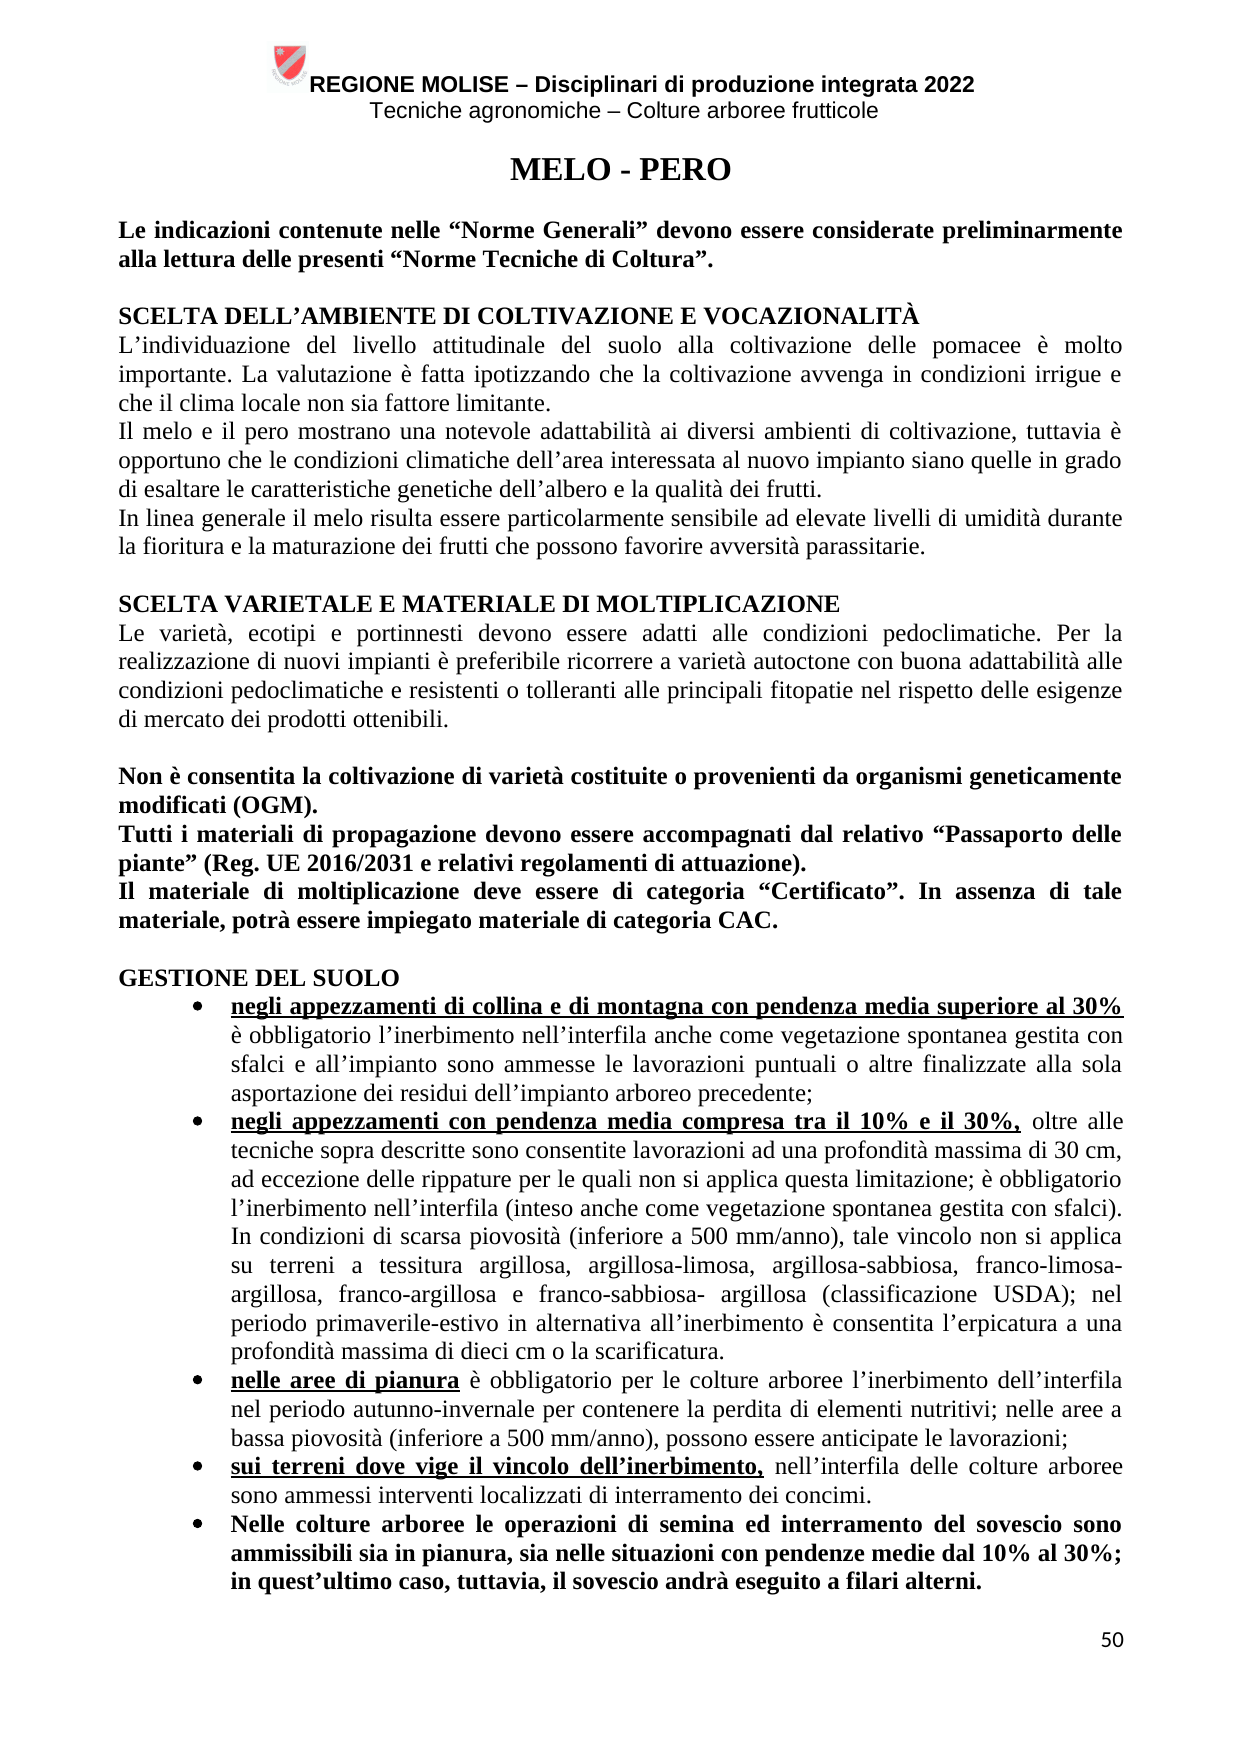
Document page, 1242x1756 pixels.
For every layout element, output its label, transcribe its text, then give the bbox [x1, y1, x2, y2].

text Tutti i materiali di propagazione devono essere accompagnati dal relativo “Passaporto delle piante” (Reg. UE 2016/2031 e relativi regolamenti di attuazione). [118, 819, 1123, 876]
text MELO - PERO [118, 149, 1123, 187]
text Scelta dell’ambiente di coltivazione e vocazionalità [118, 301, 1123, 330]
text L’individuazione del livello attitudinale del suolo alla coltivazione delle pomacee è molto importante. La valutazione è fatta ipotizzando che la coltivazione avvenga in condizioni irrigue e che il clima locale non sia fattore limitante. [118, 330, 1123, 416]
list Nelle colture arboree le operazioni di semina ed interramento del sovescio sono ammissibili sia in pianura, sia nelle situazioni con pendenze medie dal 10% al 30%; in quest’ultimo caso, tuttavia, il sovescio andrà eseguito a filari alterni. [193, 1509, 1123, 1595]
text Il materiale di moltiplicazione deve essere di categoria “Certificato”. In assenza di tale materiale, potrà essere impiegato materiale di categoria CAC. [118, 876, 1123, 934]
text Le varietà, ecotipi e portinnesti devono essere adatti alle condizioni pedoclimatiche. Per la realizzazione di nuovi impianti è preferibile ricorrere a varietà autoctone con buona adattabilità alle condizioni pedoclimatiche e resistenti o tolleranti alle principali fitopatie nel rispetto delle esigenze di mercato dei prodotti ottenibili. [118, 618, 1123, 733]
list nelle aree di pianura è obbligatorio per le colture arboree l’inerbimento dell’interfila nel periodo autunno-invernale per contenere la perdita di elementi nutritivi; nelle aree a bassa piovosità (inferiore a 500 mm/anno), possono essere anticipate le lavorazioni; [193, 1365, 1123, 1451]
text Il melo e il pero mostrano una notevole adattabilità ai diversi ambienti di coltivazione, tuttavia è opportuno che le condizioni climatiche dell’area interessata al nuovo impianto siano quelle in grado di esaltare le caratteristiche genetiche dell’albero e la qualità dei frutti. [118, 416, 1123, 503]
text In linea generale il melo risulta essere particolarmente sensibile ad elevate livelli di umidità durante la fioritura e la maturazione dei frutti che possono favorire avversità parassitarie. [118, 503, 1123, 560]
list negli appezzamenti di collina e di montagna con pendenza media superiore al 30% è obbligatorio l’inerbimento nell’interfila anche come vegetazione spontanea gestita con sfalci e all’impianto sono ammesse le lavorazioni puntuali o altre finalizzate alla sola asportazione dei residui dell’impianto arboreo precedente; [193, 991, 1123, 1106]
text Scelta varietale e materiale di moltiplicazione [118, 589, 1123, 618]
text Non è consentita la coltivazione di varietà costituite o provenienti da organismi geneticamente modificati (OGM). [118, 761, 1123, 819]
text Le indicazioni contenute nelle “Norme Generali” devono essere considerate preliminarmente alla lettura delle presenti “Norme Tecniche di Coltura”. [118, 215, 1123, 273]
list sui terreni dove vige il vincolo dell’inerbimento, nell’interfila delle colture arboree sono ammessi interventi localizzati di interramento dei concimi. [193, 1451, 1123, 1509]
list negli appezzamenti con pendenza media compresa tra il 10% e il 30%, oltre alle tecniche sopra descritte sono consentite lavorazioni ad una profondità massima di 30 cm, ad eccezione delle rippature per le quali non si applica questa limitazione; è obbligatorio l’inerbimento nell’interfila (inteso anche come vegetazione spontanea gestita con sfalci). In condizioni di scarsa piovosità (inferiore a 500 mm/anno), tale vincolo non si applica su terreni a tessitura argillosa, argillosa-limosa, argillosa-sabbiosa, franco-limosa-argillosa, franco-argillosa e franco-sabbiosa- argillosa (classificazione USDA); nel periodo primaverile-estivo in alternativa all’inerbimento è consentita l’erpicatura a una profondità massima di dieci cm o la scarificatura. [193, 1106, 1123, 1365]
text Gestione del suolo [118, 963, 1123, 991]
